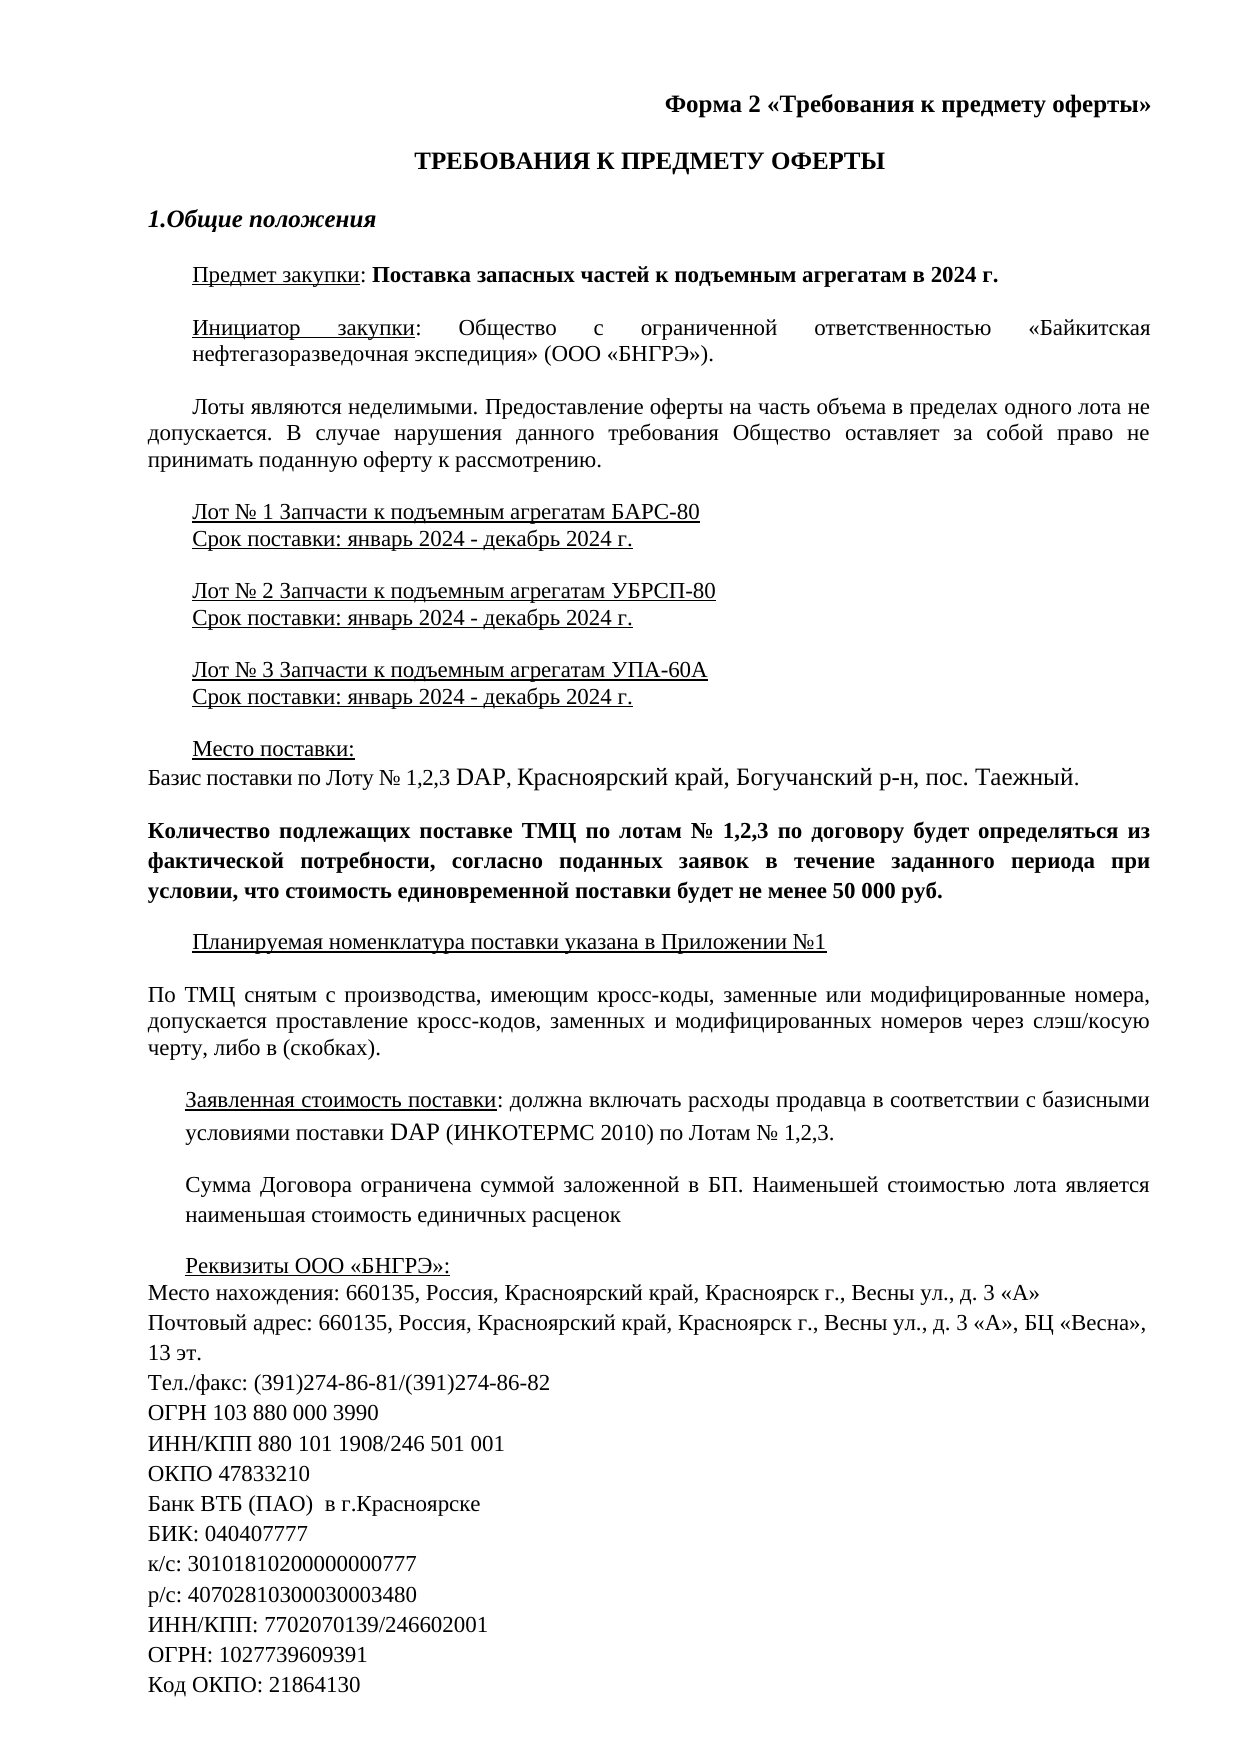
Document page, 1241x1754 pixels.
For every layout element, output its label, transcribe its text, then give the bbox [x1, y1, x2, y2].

text 1.Общие положения [148, 204, 1152, 232]
text Срок поставки: январь 2024 - декабрь 2024 г. [192, 683, 1152, 709]
text ИНН/КПП: 7702070139/246602001 [148, 1611, 1152, 1637]
text Лот № 3 Запчасти к подъемным агрегатам УПА-60А [192, 656, 1152, 683]
text Место поставки: [192, 736, 1152, 762]
text Почтовый адрес: 660135, Россия, Красноярский край, Красноярск г., Весны ул., д. 3 «А», БЦ «Весна», 13 эт. [148, 1309, 1152, 1365]
text Код ОКПО: 21864130 [148, 1671, 1152, 1698]
text Тел./факс: (391)274-86-81/(391)274-86-82 [148, 1369, 1152, 1396]
text Инициатор закупки: Общество с ограниченной ответственностью «Байкитская нефтегазоразведочная экспедиция» (ООО «БНГРЭ»). [192, 314, 1152, 367]
text Реквизиты ООО «БНГРЭ»: [185, 1252, 1152, 1279]
text к/с: 30101810200000000777 [148, 1551, 1152, 1577]
text Форма 2 «Требования к предмету оферты» [148, 89, 1152, 117]
text ОГРН 103 880 000 3990 [148, 1399, 1152, 1426]
text БИК: 040407777 [148, 1520, 1152, 1547]
text Лоты являются неделимыми. Предоставление оферты на часть объема в пределах одного лота не допускается. В случае нарушения данного требования Общество оставляет за собой право не принимать поданную оферту к рассмотрению. [148, 393, 1152, 472]
text р/с: 40702810300030003480 [148, 1581, 1152, 1607]
text ИНН/КПП 880 101 1908/246 501 001 [148, 1430, 1152, 1456]
text Срок поставки: январь 2024 - декабрь 2024 г. [192, 525, 1152, 551]
text ОКПО 47833210 [148, 1460, 1152, 1486]
text Заявленная стоимость поставки: должна включать расходы продавца в соответствии с базисными условиями поставки DAP (ИНКОТЕРМС 2010) по Лотам № 1,2,3. [185, 1087, 1152, 1146]
text Предмет закупки: Поставка запасных частей к подъемным агрегатам в 2024 г. [148, 261, 1152, 287]
text Банк ВТБ (ПАО) в г.Красноярске [148, 1490, 1152, 1516]
text Место нахождения: 660135, Россия, Красноярский край, Красноярск г., Весны ул., д. 3 «А» [148, 1279, 1152, 1305]
text Планируемая номенклатура поставки указана в Приложении №1 [192, 928, 1152, 955]
text Базис поставки по Лоту № 1,2,3 DAP, Красноярский край, Богучанский р-н, пос. Таежный. [148, 762, 1152, 791]
text ОГРН: 1027739609391 [148, 1641, 1152, 1667]
text Срок поставки: январь 2024 - декабрь 2024 г. [192, 604, 1152, 630]
text Сумма Договора ограничена суммой заложенной в БП. Наименьшей стоимостью лота является наименьшая стоимость единичных расценок [185, 1171, 1152, 1228]
text По ТМЦ снятым с производства, имеющим кросс-коды, заменные или модифицированные номера, допускается проставление кросс-кодов, заменных и модифицированных номеров через слэш/косую черту, либо в (скобках). [148, 981, 1152, 1060]
text Лот № 2 Запчасти к подъемным агрегатам УБРСП-80 [192, 577, 1152, 604]
text Лот № 1 Запчасти к подъемным агрегатам БАРС-80 [192, 498, 1152, 525]
text Количество подлежащих поставке ТМЦ по лотам № 1,2,3 по договору будет определяться из фактической потребности, согласно поданных заявок в течение заданного периода при условии, что стоимость единовременной поставки будет не менее 50 000 руб. [148, 817, 1152, 904]
text ТРЕБОВАНИЯ К ПРЕДМЕТУ ОФЕРТЫ [148, 146, 1152, 175]
